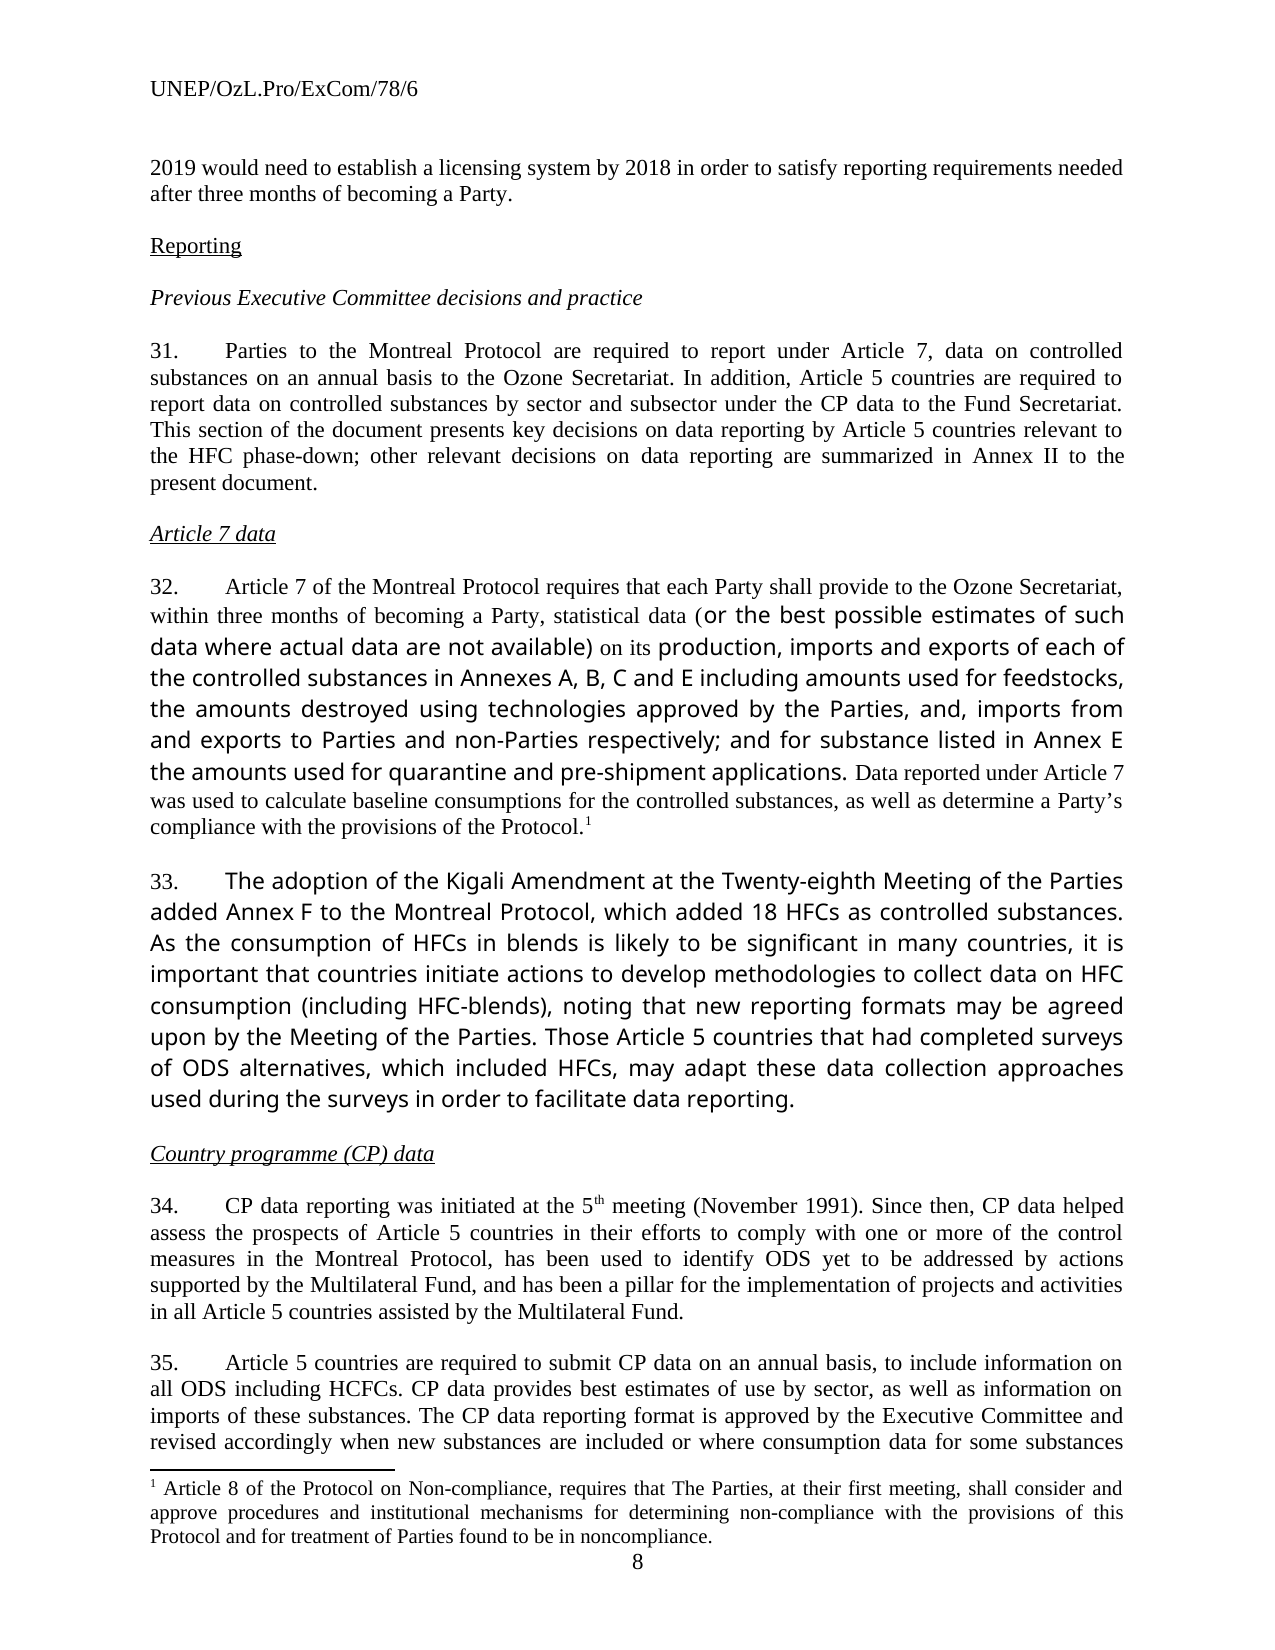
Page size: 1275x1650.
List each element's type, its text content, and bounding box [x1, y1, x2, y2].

text Reporting [150, 232, 1125, 258]
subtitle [150, 154, 1125, 207]
text Previous Executive Committee decisions and practice [150, 284, 1125, 311]
subtitle Parties to the Montreal Protocol are required to report under Article 7, data on controlled substances on an annual basis to the Ozone Secretariat. In addition, Article 5 countries are required to report data on controlled substances by sector and subsector under the CP data to the Fund Secretariat. This section of the document presents key decisions on data reporting by Article 5 countries relevant to the HFC phase-down; other relevant decisions on data reporting are summarized in Annex II to the present document. [150, 337, 1125, 495]
subtitle Article 7 of the Montreal Protocol requires that each Party shall provide to the Ozone Secretariat, within three months of becoming a Party, statistical data (or the best possible estimates of such data where actual data are not available) on its production, imports and exports of each of the controlled substances in Annexes A, B, C and E including amounts used for feedstocks, the amounts destroyed using technologies approved by the Parties, and, imports from and exports to Parties and non-Parties respectively; and for substance listed in Annex E the amounts used for quarantine and pre-shipment applications. Data reported under Article 7 was used to calculate baseline consumptions for the controlled substances, as well as determine a Party’s compliance with the provisions of the Protocol. [150, 573, 1125, 839]
subtitle CP data reporting was initiated at the 5th meeting (November 1991). Since then, CP data helped assess the prospects of Article 5 countries in their efforts to comply with one or more of the control measures in the Montreal Protocol, has been used to identify ODS yet to be addressed by actions supported by the Multilateral Fund, and has been a pillar for the implementation of projects and activities in all Article 5 countries assisted by the Multilateral Fund. [150, 1192, 1125, 1324]
text Article 7 data [150, 520, 1125, 547]
subtitle The adoption of the Kigali Amendment at the Twenty-eighth Meeting of the Parties added Annex F to the Montreal Protocol, which added 18 HFCs as controlled substances. As the consumption of HFCs in blends is likely to be significant in many countries, it is important that countries initiate actions to develop methodologies to collect data on HFC consumption (including HFC-blends), noting that new reporting formats may be agreed upon by the Meeting of the Parties. Those Article 5 countries that had completed surveys of ODS alternatives, which included HFCs, may adapt these data collection approaches used during the surveys in order to facilitate data reporting. [150, 864, 1125, 1114]
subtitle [150, 1349, 1125, 1454]
text Country programme (CP) data [150, 1139, 1125, 1166]
